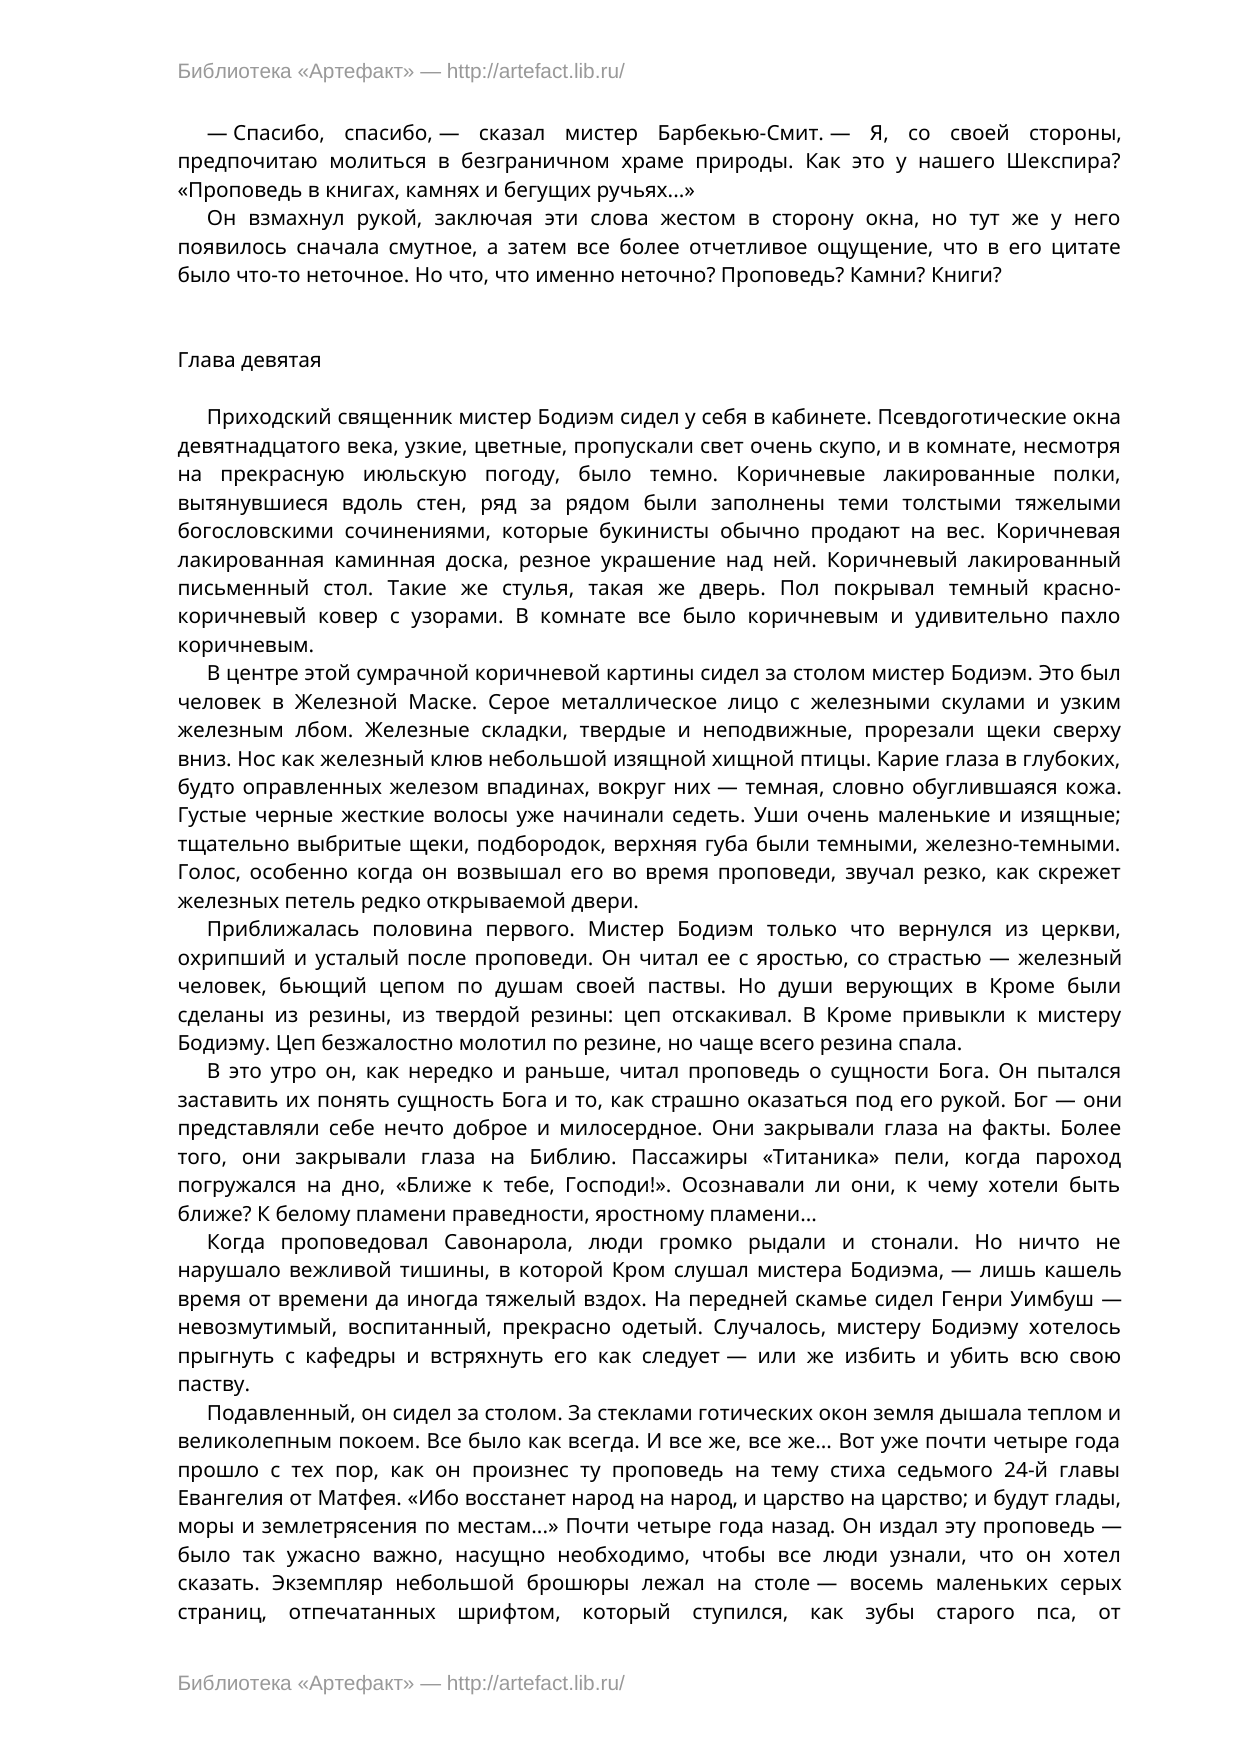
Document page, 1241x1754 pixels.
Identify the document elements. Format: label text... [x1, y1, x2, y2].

subtitle Глава девятая [177, 346, 1122, 374]
text Приближалась половина первого. Мистер Бодиэм только что вернулся из церкви, охрипший и усталый после проповеди. Он читал ее с яростью, со страстью — железный человек, бьющий цепом по душам своей паствы. Но души верующих в Кроме были сделаны из резины, из твердой резины: цеп отскакивал. В Кроме привыкли к мистеру Бодиэму. Цеп безжалостно молотил по резине, но чаще всего резина спала. [177, 914, 1122, 1057]
text — Спасибо, спасибо, — сказал мистер Барбекью-Смит. — Я, со своей стороны, предпочитаю молиться в безграничном храме природы. Как это у нашего Шекспира? «Проповедь в книгах, камнях и бегущих ручьях...» [177, 118, 1122, 203]
text В это утро он, как нередко и раньше, читал проповедь о сущности Бога. Он пытался заставить их понять сущность Бога и то, как страшно оказаться под его рукой. Бог — они представляли себе нечто доброе и милосердное. Они закрывали глаза на факты. Более того, они закрывали глаза на Библию. Пассажиры «Титаника» пели, когда пароход погружался на дно, «Ближе к тебе, Господи!». Осознавали ли они, к чему хотели быть ближе? К белому пламени праведности, яростному пламени... [177, 1057, 1122, 1227]
text Когда проповедовал Савонарола, люди громко рыдали и стонали. Но ничто не нарушало вежливой тишины, в которой Кром слушал мистера Бодиэма, — лишь кашель время от времени да иногда тяжелый вздох. На передней скамье сидел Генри Уимбуш — невозмутимый, воспитанный, прекрасно одетый. Случалось, мистеру Бодиэму хотелось прыгнуть с кафедры и встряхнуть его как следует — или же избить и убить всю свою паству. [177, 1227, 1122, 1398]
text Он взмахнул рукой, заключая эти слова жестом в сторону окна, но тут же у него появилось сначала смутное, а затем все более отчетливое ощущение, что в его цитате было что-то неточное. Но что, что именно неточно? Проповедь? Камни? Книги? [177, 203, 1122, 289]
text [177, 1398, 1122, 1625]
text В центре этой сумрачной коричневой картины сидел за столом мистер Бодиэм. Это был человек в Железной Маске. Серое металлическое лицо с железными скулами и узким железным лбом. Железные складки, твердые и неподвижные, прорезали щеки сверху вниз. Нос как железный клюв небольшой изящной хищной птицы. Карие глаза в глубоких, будто оправленных железом впадинах, вокруг них — темная, словно обуглившаяся кожа. Густые черные жесткие волосы уже начинали седеть. Уши очень маленькие и изящные; тщательно выбритые щеки, подбородок, верхняя губа были темными, железно-темными. Голос, особенно когда он возвышал его во время проповеди, звучал резко, как скрежет железных петель редко открываемой двери. [177, 658, 1122, 914]
text Приходский священник мистер Бодиэм сидел у себя в кабинете. Псевдоготические окна девятнадцатого века, узкие, цветные, пропускали свет очень скупо, и в комнате, несмотря на прекрасную июльскую погоду, было темно. Коричневые лакированные полки, вытянувшиеся вдоль стен, ряд за рядом были заполнены теми толстыми тяжелыми богословскими сочинениями, которые букинисты обычно продают на вес. Коричневая лакированная каминная доска, резное украшение над ней. Коричневый лакированный письменный стол. Такие же стулья, такая же дверь. Пол покрывал темный красно-коричневый ковер с узорами. В комнате все было коричневым и удивительно пахло коричневым. [177, 402, 1122, 658]
